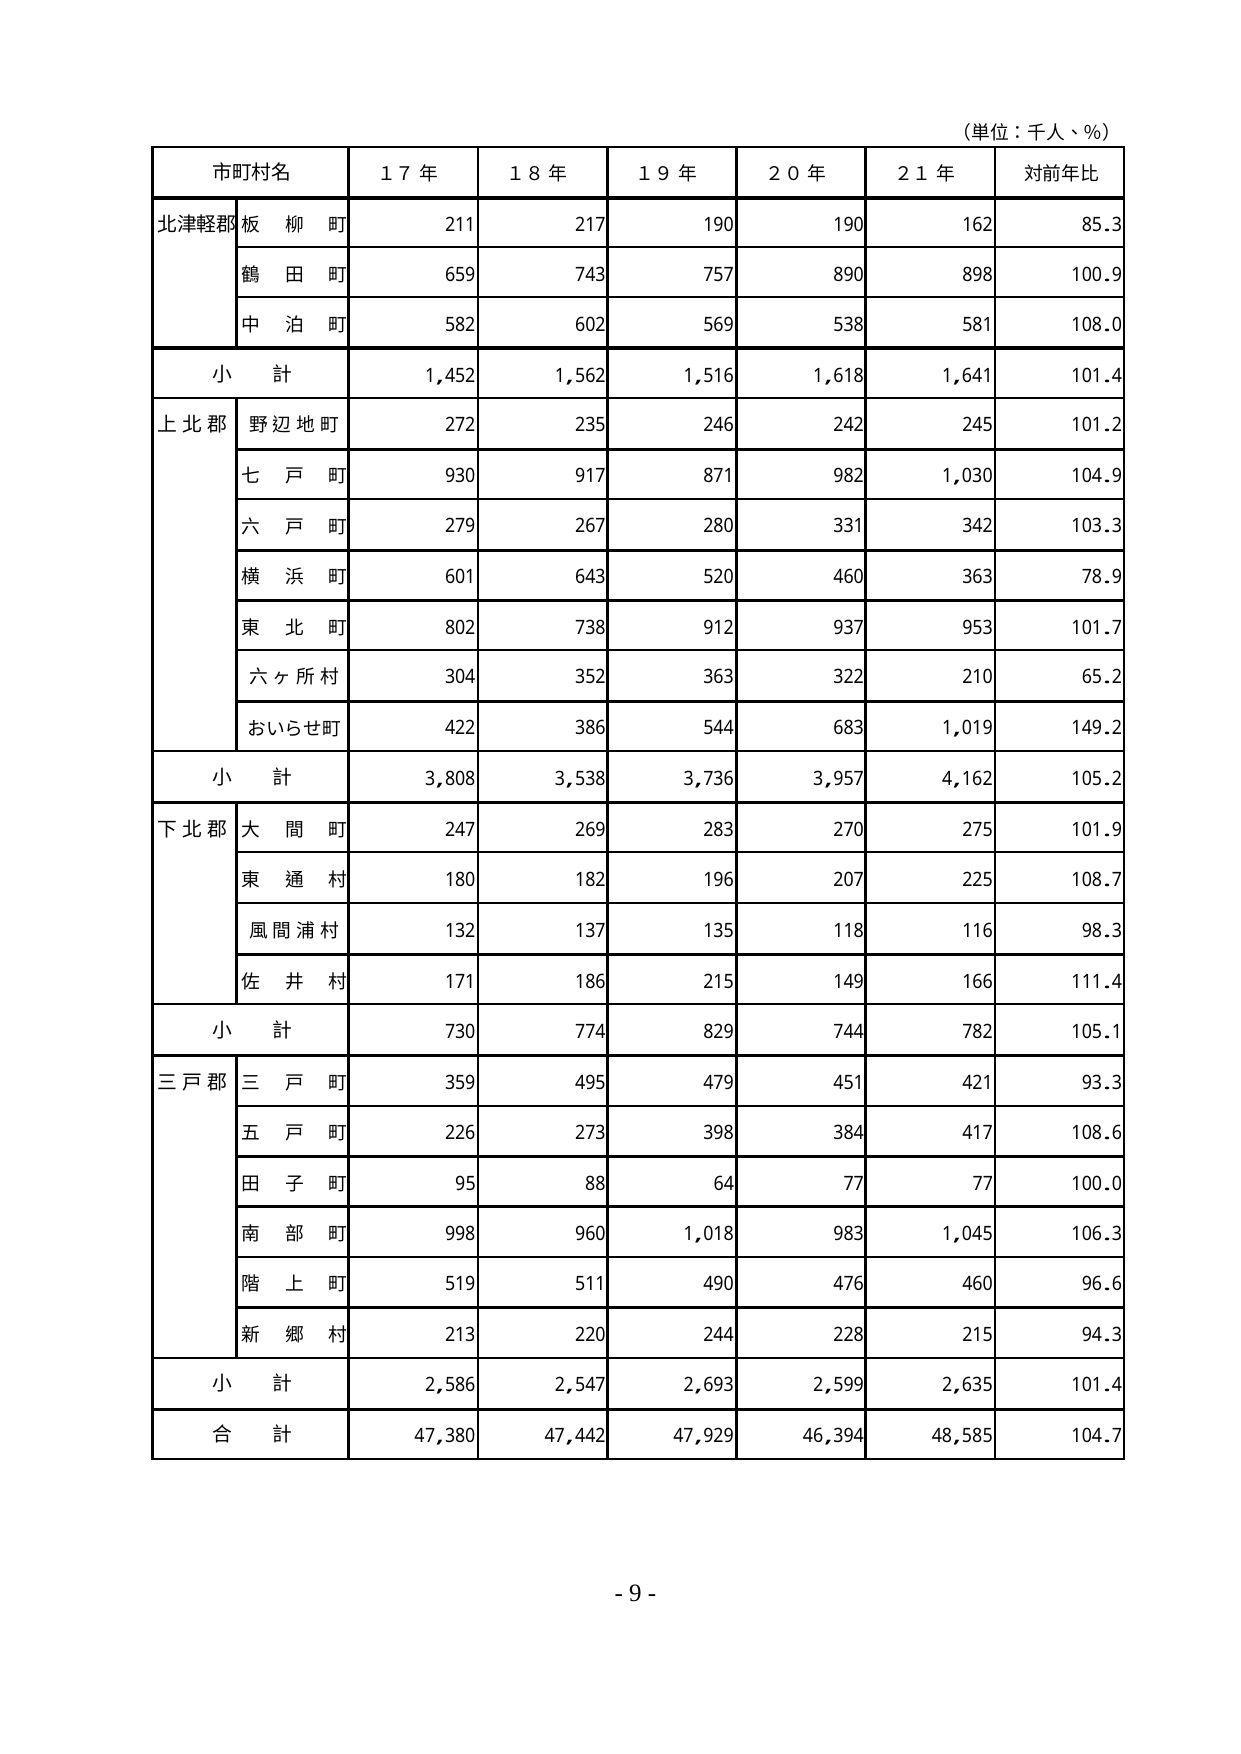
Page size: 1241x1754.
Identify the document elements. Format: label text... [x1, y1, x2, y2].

table_cell 94.3 [996, 1309, 1123, 1357]
table_cell 279 [350, 500, 477, 549]
table_cell 582 [350, 298, 477, 346]
table_cell 246 [609, 399, 735, 447]
table_cell 103.3 [996, 500, 1123, 549]
table_cell 2,693 [609, 1359, 735, 1407]
table_cell 三 戸 町 [238, 1057, 347, 1104]
table_cell 211 [350, 200, 477, 246]
table_cell 683 [738, 703, 864, 750]
table_cell 六 戸 町 [238, 500, 347, 549]
table_cell 2,547 [479, 1359, 606, 1407]
table_cell 738 [479, 602, 606, 649]
table_cell 953 [867, 602, 994, 649]
table_cell 1,019 [867, 703, 994, 750]
table_cell 132 [350, 904, 477, 953]
table_cell 104.7 [996, 1411, 1123, 1458]
table_cell 743 [479, 248, 606, 296]
table_cell 鶴 田 町 [238, 248, 347, 296]
table_cell 149 [738, 956, 864, 1003]
table_cell 88 [479, 1158, 606, 1205]
table_cell 118 [738, 904, 864, 953]
table_header １７ 年 [350, 148, 477, 196]
table_cell 215 [867, 1309, 994, 1357]
table_cell 2,599 [738, 1359, 864, 1407]
table_cell 48,585 [867, 1411, 994, 1458]
table_cell 190 [738, 200, 864, 246]
table_cell 982 [738, 451, 864, 498]
table_cell 93.3 [996, 1057, 1123, 1104]
table_cell 937 [738, 602, 864, 649]
table_cell 235 [479, 399, 606, 447]
table_cell 下 北 郡 [154, 804, 235, 1003]
table_cell 226 [350, 1107, 477, 1155]
table_cell 275 [867, 804, 994, 851]
table_cell 1,516 [609, 350, 735, 397]
table_cell 363 [867, 552, 994, 598]
table_cell 538 [738, 298, 864, 346]
table_cell 95 [350, 1158, 477, 1205]
table_cell 451 [738, 1057, 864, 1104]
table_cell 247 [350, 804, 477, 851]
table_cell 東 北 町 [238, 602, 347, 649]
table_cell 1,045 [867, 1208, 994, 1256]
table_cell 460 [738, 552, 864, 598]
table_cell 304 [350, 651, 477, 700]
table_cell 602 [479, 298, 606, 346]
table_cell 108.6 [996, 1107, 1123, 1155]
table_cell 2,586 [350, 1359, 477, 1407]
table_cell 898 [867, 248, 994, 296]
table_cell 757 [609, 248, 735, 296]
table_cell 267 [479, 500, 606, 549]
table_cell 65.2 [996, 651, 1123, 700]
table_cell 601 [350, 552, 477, 598]
table_cell 100.0 [996, 1158, 1123, 1205]
table_header １８ 年 [479, 148, 606, 196]
table_header １９ 年 [609, 148, 735, 196]
table_cell 小 計 [154, 1359, 347, 1407]
table_cell 78.9 [996, 552, 1123, 598]
table_cell 171 [350, 956, 477, 1003]
table_cell 47,380 [350, 1411, 477, 1458]
table_cell 六 ヶ 所 村 [238, 651, 347, 700]
table_cell 280 [609, 500, 735, 549]
table_cell 板 柳 町 [238, 200, 347, 246]
table_cell 98.3 [996, 904, 1123, 953]
table_cell 階 上 町 [238, 1258, 347, 1306]
table_cell 111.4 [996, 956, 1123, 1003]
table_cell 511 [479, 1258, 606, 1306]
table_cell 643 [479, 552, 606, 598]
table_cell 782 [867, 1005, 994, 1054]
table_cell 421 [867, 1057, 994, 1104]
table_cell 269 [479, 804, 606, 851]
table_cell 829 [609, 1005, 735, 1054]
table_cell 544 [609, 703, 735, 750]
table_cell 北津軽郡 [154, 200, 235, 346]
table_cell 五 戸 町 [238, 1107, 347, 1155]
table_cell 大 間 町 [238, 804, 347, 851]
table_cell 417 [867, 1107, 994, 1155]
table_cell 137 [479, 904, 606, 953]
table_cell 912 [609, 602, 735, 649]
table_cell 135 [609, 904, 735, 953]
table_cell 659 [350, 248, 477, 296]
table_cell 890 [738, 248, 864, 296]
table_cell 730 [350, 1005, 477, 1054]
table_cell 小 計 [154, 1005, 347, 1054]
text - 9 - [135, 1578, 1135, 1607]
table_cell 野 辺 地 町 [238, 399, 347, 447]
table_cell 3,736 [609, 752, 735, 801]
table_cell 930 [350, 451, 477, 498]
table_cell 三 戸 郡 [154, 1057, 235, 1357]
table_cell 佐 井 村 [238, 956, 347, 1003]
table_cell 244 [609, 1309, 735, 1357]
table_cell 101.2 [996, 399, 1123, 447]
table_cell 101.4 [996, 1359, 1123, 1407]
table_cell 46,394 [738, 1411, 864, 1458]
table_cell 228 [738, 1309, 864, 1357]
table_cell 108.7 [996, 853, 1123, 902]
table_cell 983 [738, 1208, 864, 1256]
table_cell 213 [350, 1309, 477, 1357]
table_cell 217 [479, 200, 606, 246]
table_cell 1,641 [867, 350, 994, 397]
table_cell 小 計 [154, 752, 347, 801]
table_cell 64 [609, 1158, 735, 1205]
table_cell 2,635 [867, 1359, 994, 1407]
table_header 対前年比 [996, 148, 1123, 196]
table_cell 331 [738, 500, 864, 549]
table_cell 520 [609, 552, 735, 598]
table_cell 569 [609, 298, 735, 346]
table_cell 77 [867, 1158, 994, 1205]
table_cell 田 子 町 [238, 1158, 347, 1205]
table_cell 東 通 村 [238, 853, 347, 902]
table_cell 273 [479, 1107, 606, 1155]
text （単位：千人、％） [135, 119, 1121, 145]
table_cell 1,618 [738, 350, 864, 397]
table_cell 207 [738, 853, 864, 902]
table_cell 101.9 [996, 804, 1123, 851]
table_cell 3,538 [479, 752, 606, 801]
table_cell 871 [609, 451, 735, 498]
table_cell 272 [350, 399, 477, 447]
table_cell 77 [738, 1158, 864, 1205]
table_cell 322 [738, 651, 864, 700]
table_cell 1,018 [609, 1208, 735, 1256]
table_cell 85.3 [996, 200, 1123, 246]
table_cell 3,808 [350, 752, 477, 801]
table_cell 342 [867, 500, 994, 549]
table_cell 105.2 [996, 752, 1123, 801]
table_cell 横 浜 町 [238, 552, 347, 598]
table_cell 小 計 [154, 350, 347, 397]
table_cell 242 [738, 399, 864, 447]
table_cell 105.1 [996, 1005, 1123, 1054]
table_cell 190 [609, 200, 735, 246]
table_cell 中 泊 町 [238, 298, 347, 346]
table_cell 47,929 [609, 1411, 735, 1458]
table_cell 998 [350, 1208, 477, 1256]
table_cell 363 [609, 651, 735, 700]
table_cell 960 [479, 1208, 606, 1256]
table_header ２１ 年 [867, 148, 994, 196]
table_cell 149.2 [996, 703, 1123, 750]
table_cell 490 [609, 1258, 735, 1306]
table_cell 196 [609, 853, 735, 902]
table_cell 283 [609, 804, 735, 851]
table_cell 180 [350, 853, 477, 902]
table_cell 220 [479, 1309, 606, 1357]
table_cell おいらせ町 [238, 703, 347, 750]
table_cell 479 [609, 1057, 735, 1104]
table_cell 182 [479, 853, 606, 902]
table_cell 495 [479, 1057, 606, 1104]
table_cell 398 [609, 1107, 735, 1155]
table_cell 245 [867, 399, 994, 447]
table_cell 104.9 [996, 451, 1123, 498]
table_cell 3,957 [738, 752, 864, 801]
table_cell 七 戸 町 [238, 451, 347, 498]
table_cell 96.6 [996, 1258, 1123, 1306]
table_cell 519 [350, 1258, 477, 1306]
table_cell 917 [479, 451, 606, 498]
table_cell 460 [867, 1258, 994, 1306]
table_cell 581 [867, 298, 994, 346]
table_cell 南 部 町 [238, 1208, 347, 1256]
table_header ２０ 年 [738, 148, 864, 196]
table_cell 風 間 浦 村 [238, 904, 347, 953]
table_cell 210 [867, 651, 994, 700]
table_cell 270 [738, 804, 864, 851]
table_cell 476 [738, 1258, 864, 1306]
table_cell 合 計 [154, 1411, 347, 1458]
table_cell 1,452 [350, 350, 477, 397]
table_cell 1,562 [479, 350, 606, 397]
table_cell 215 [609, 956, 735, 1003]
table_cell 116 [867, 904, 994, 953]
table_cell 359 [350, 1057, 477, 1104]
table_cell 166 [867, 956, 994, 1003]
table_cell 108.0 [996, 298, 1123, 346]
table_cell 1,030 [867, 451, 994, 498]
table_cell 384 [738, 1107, 864, 1155]
table_cell 186 [479, 956, 606, 1003]
table_cell 新 郷 村 [238, 1309, 347, 1357]
table_cell 106.3 [996, 1208, 1123, 1256]
table_cell 100.9 [996, 248, 1123, 296]
table_cell 101.7 [996, 602, 1123, 649]
table_cell 744 [738, 1005, 864, 1054]
table_cell 386 [479, 703, 606, 750]
table_cell 352 [479, 651, 606, 700]
table_cell 422 [350, 703, 477, 750]
table_cell 802 [350, 602, 477, 649]
table_cell 225 [867, 853, 994, 902]
table_cell 774 [479, 1005, 606, 1054]
table_cell 上 北 郡 [154, 399, 235, 750]
table_cell 101.4 [996, 350, 1123, 397]
table_header 市町村名 [154, 148, 347, 196]
table_cell 4,162 [867, 752, 994, 801]
table_cell 162 [867, 200, 994, 246]
table_cell 47,442 [479, 1411, 606, 1458]
